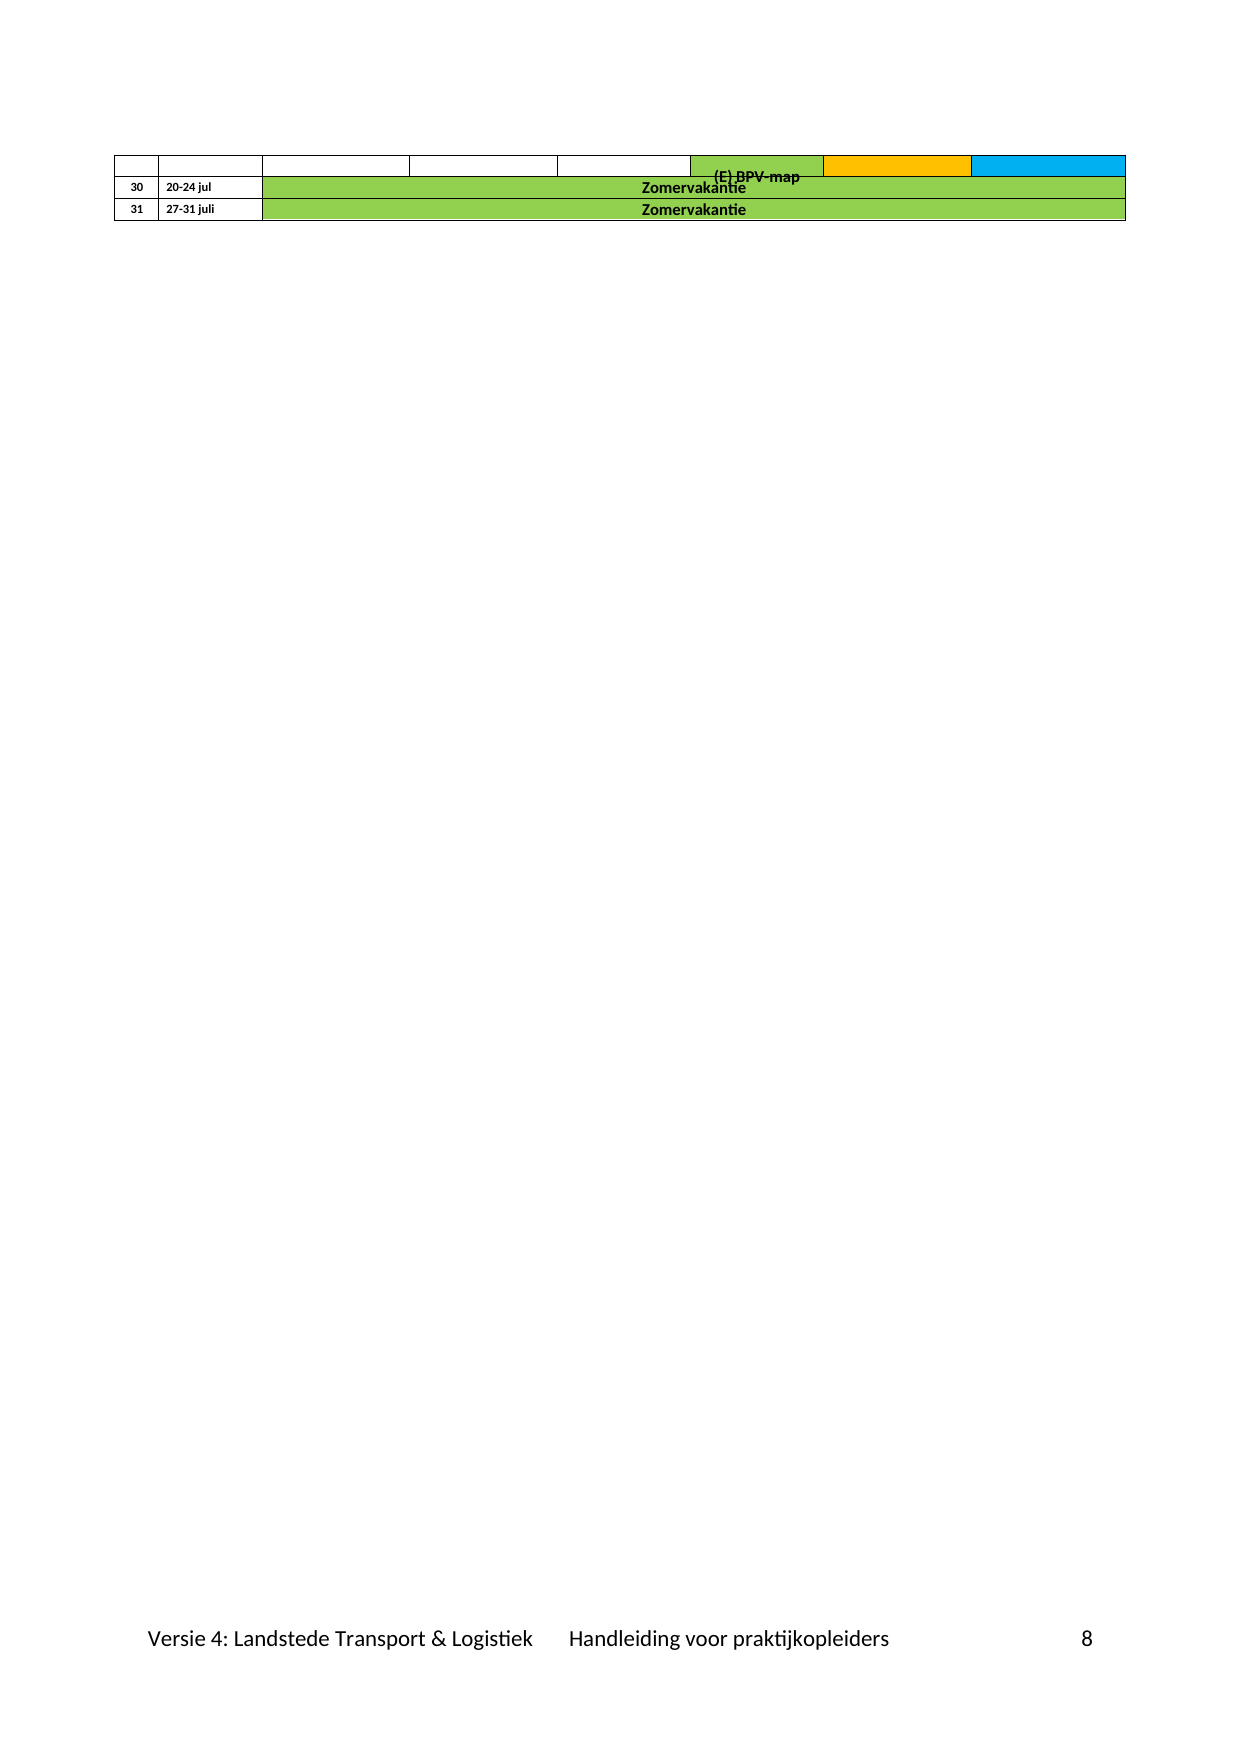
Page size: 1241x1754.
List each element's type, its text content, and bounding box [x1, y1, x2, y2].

table_cell 31 [115, 199, 158, 219]
table_cell Zomervakantie [263, 199, 1125, 219]
table_cell [558, 156, 690, 176]
table_cell 20-24 jul [159, 177, 262, 198]
table_cell 30 [115, 177, 158, 198]
table_cell 27-31 juli [159, 199, 262, 219]
table_cell 13-17 jul [159, 156, 262, 176]
table_cell [263, 156, 409, 176]
table_cell 29 [115, 156, 158, 176]
table_cell [410, 156, 557, 176]
table_cell Zomervakantie [263, 177, 1125, 198]
